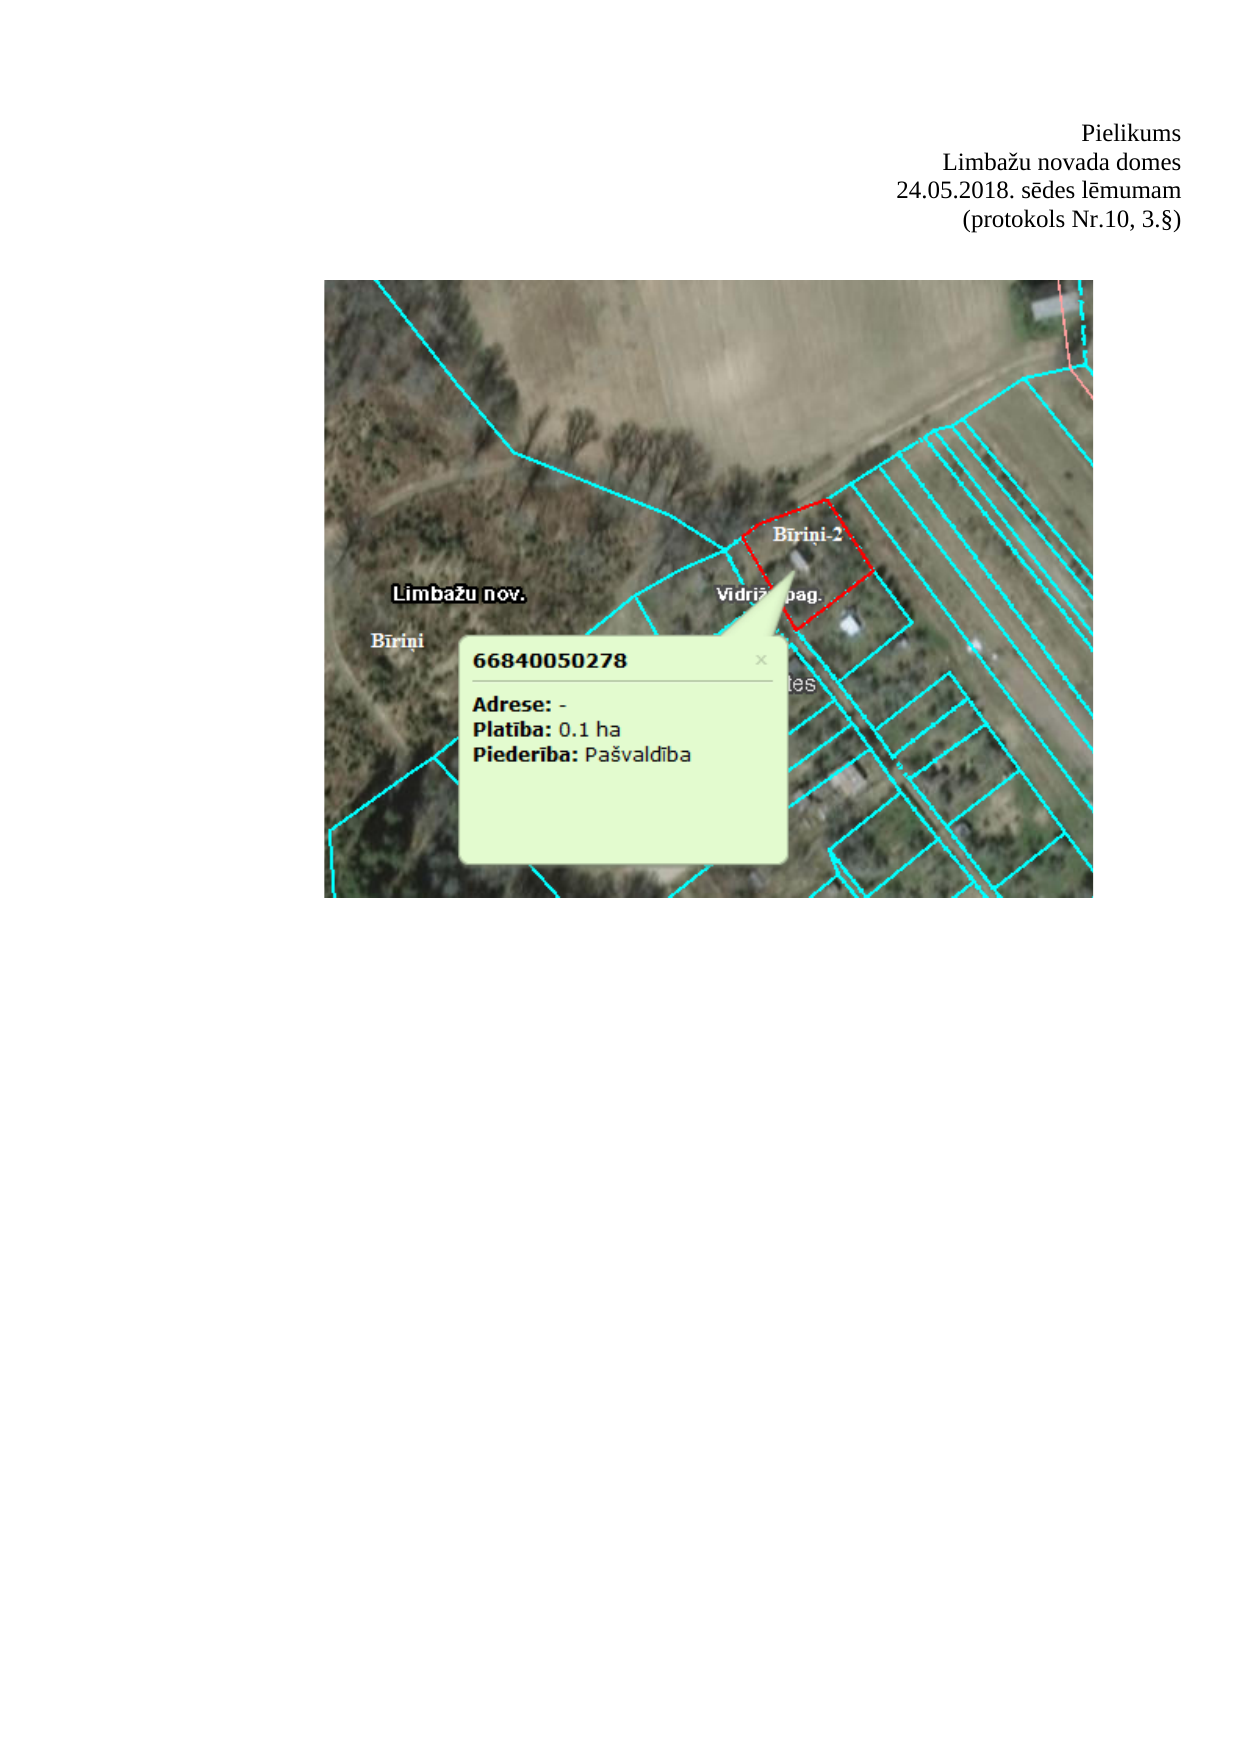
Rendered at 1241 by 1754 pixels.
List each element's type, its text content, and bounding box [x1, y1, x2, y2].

picture [324, 280, 1094, 898]
text Pielikums [177, 118, 1181, 147]
text (protokols Nr.10, 3.§) [177, 204, 1181, 233]
text Limbažu novada domes [177, 147, 1181, 176]
text 24.05.2018. sēdes lēmumam [177, 176, 1181, 204]
